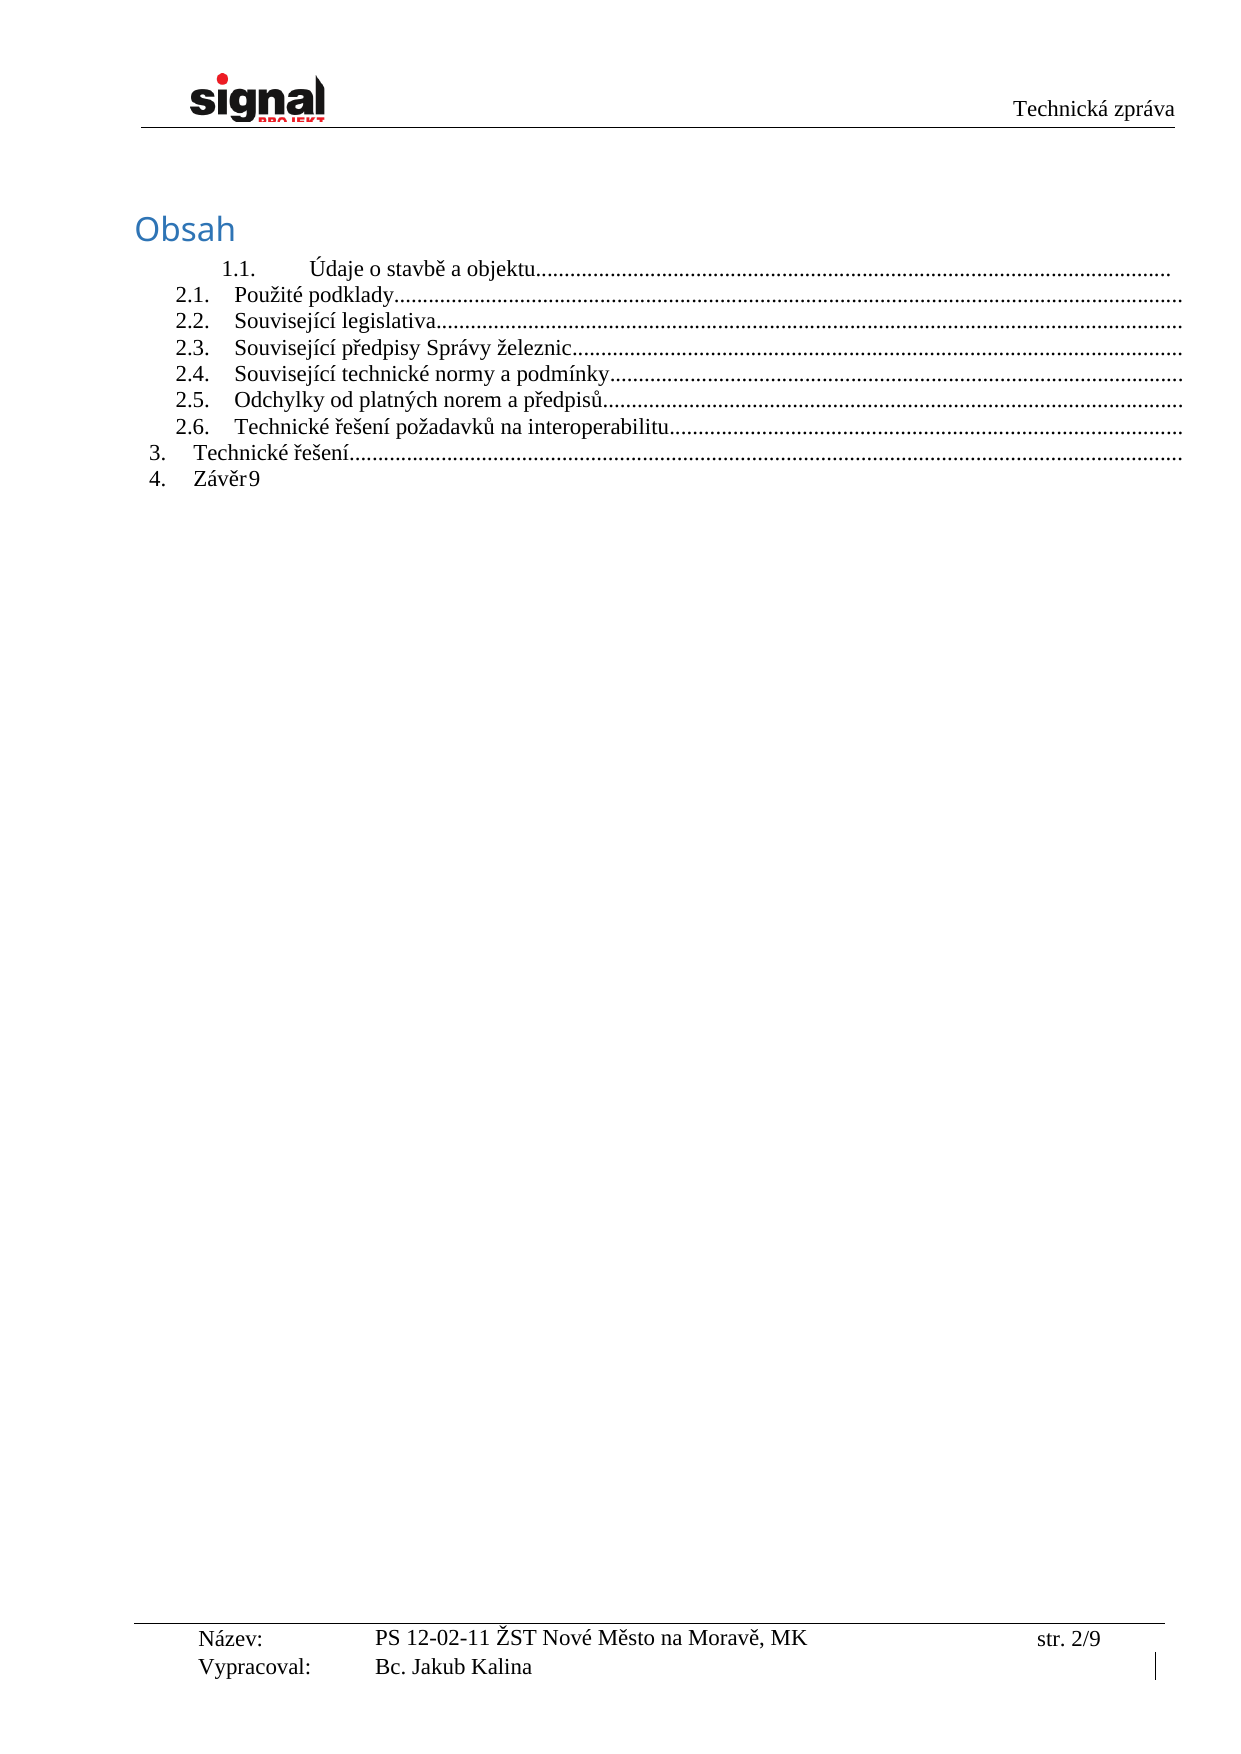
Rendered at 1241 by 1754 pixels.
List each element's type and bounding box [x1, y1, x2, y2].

picture [190, 73, 325, 122]
